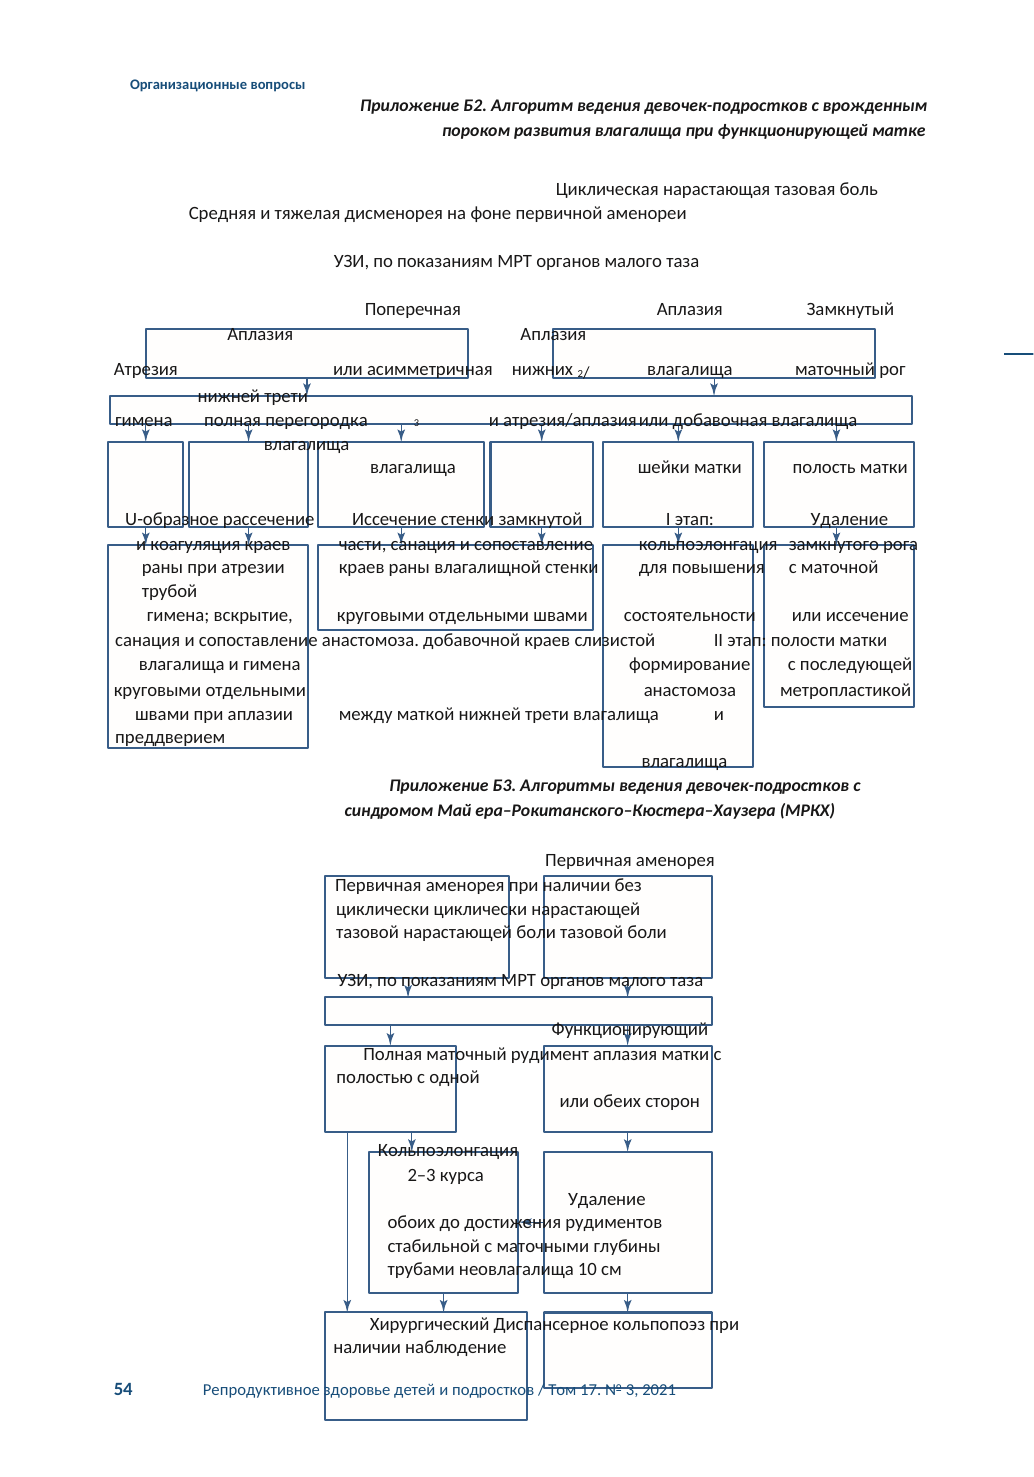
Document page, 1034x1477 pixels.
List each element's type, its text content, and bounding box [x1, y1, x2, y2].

text U-образное рассечение Иссечение стенки замкнутой I этап: Удаление [113, 507, 931, 530]
text влагалища [437, 749, 931, 772]
text 2–3 курса [407, 1163, 920, 1186]
text Поперечная Аплазия Замкнутый [113, 297, 931, 320]
text санация и сопоставление анастомоза. добавочной краев слизистой II этап: полости матки [115, 628, 920, 651]
text круговыми отдельными анастомоза метропластикой [113, 678, 931, 701]
subtitle Приложение Б3. Алгоритмы ведения девочек-подростков с синдромом Май ера–Рокитанского–Кюстера–Хаузера (МРКХ) [344, 774, 922, 820]
text Аплазия Аплазия [113, 323, 931, 346]
text УЗИ, по показаниям МРТ органов малого таза [328, 249, 705, 272]
text нижней трети [197, 384, 920, 407]
text и коагуляция краев части, санация и сопоставление кольпоэлонгация замкнутого рога раны при атрезии краев раны влагалищной стенки для повышения с маточной трубой [136, 532, 920, 602]
text УЗИ, по показаниям МРТ органов малого таза [328, 968, 713, 991]
text швами при аплазии между маткой нижней трети влагалища и преддверием [115, 702, 800, 748]
text влагалища шейки матки полость матки [113, 456, 931, 479]
text Первичная аменорея [328, 848, 931, 871]
text гимена; вскрытие, круговыми отдельными швами состоятельности или иссечение [113, 603, 931, 626]
text Функционирующий [328, 1017, 931, 1040]
text Средняя и тяжелая дисменорея на фоне первичной аменореи [188, 201, 837, 224]
text пороком развития влагалища при функционирующей матке [113, 119, 928, 141]
text Удаление обоих до достижения рудиментов стабильной с маточными глубины трубами неовлагалища 10 см [387, 1187, 690, 1280]
text или обеих сторон [328, 1090, 931, 1113]
text влагалища и гимена формирование с последующей [113, 652, 931, 675]
text гимена полная перегородка 3 и атрезия/аплазия или добавочная влагалища влагалища [115, 408, 920, 454]
text Циклическая нарастающая тазовая боль [113, 177, 878, 200]
text Полная маточный рудимент аплазия матки с полостью с одной [336, 1042, 766, 1088]
text Хирургический Диспансерное кольпопоэз при наличии наблюдение [333, 1312, 772, 1358]
text Первичная аменорея при наличии без циклически циклически нарастающей тазовой нарастающей боли тазовой боли [335, 873, 683, 943]
text Приложение Б2. Алгоритм ведения девочек-подростков с врожденным [113, 94, 928, 116]
text Кольпоэлонгация [378, 1139, 920, 1162]
text Атрезия или асимметричная нижних 2/ влагалища маточный рог [113, 347, 931, 382]
